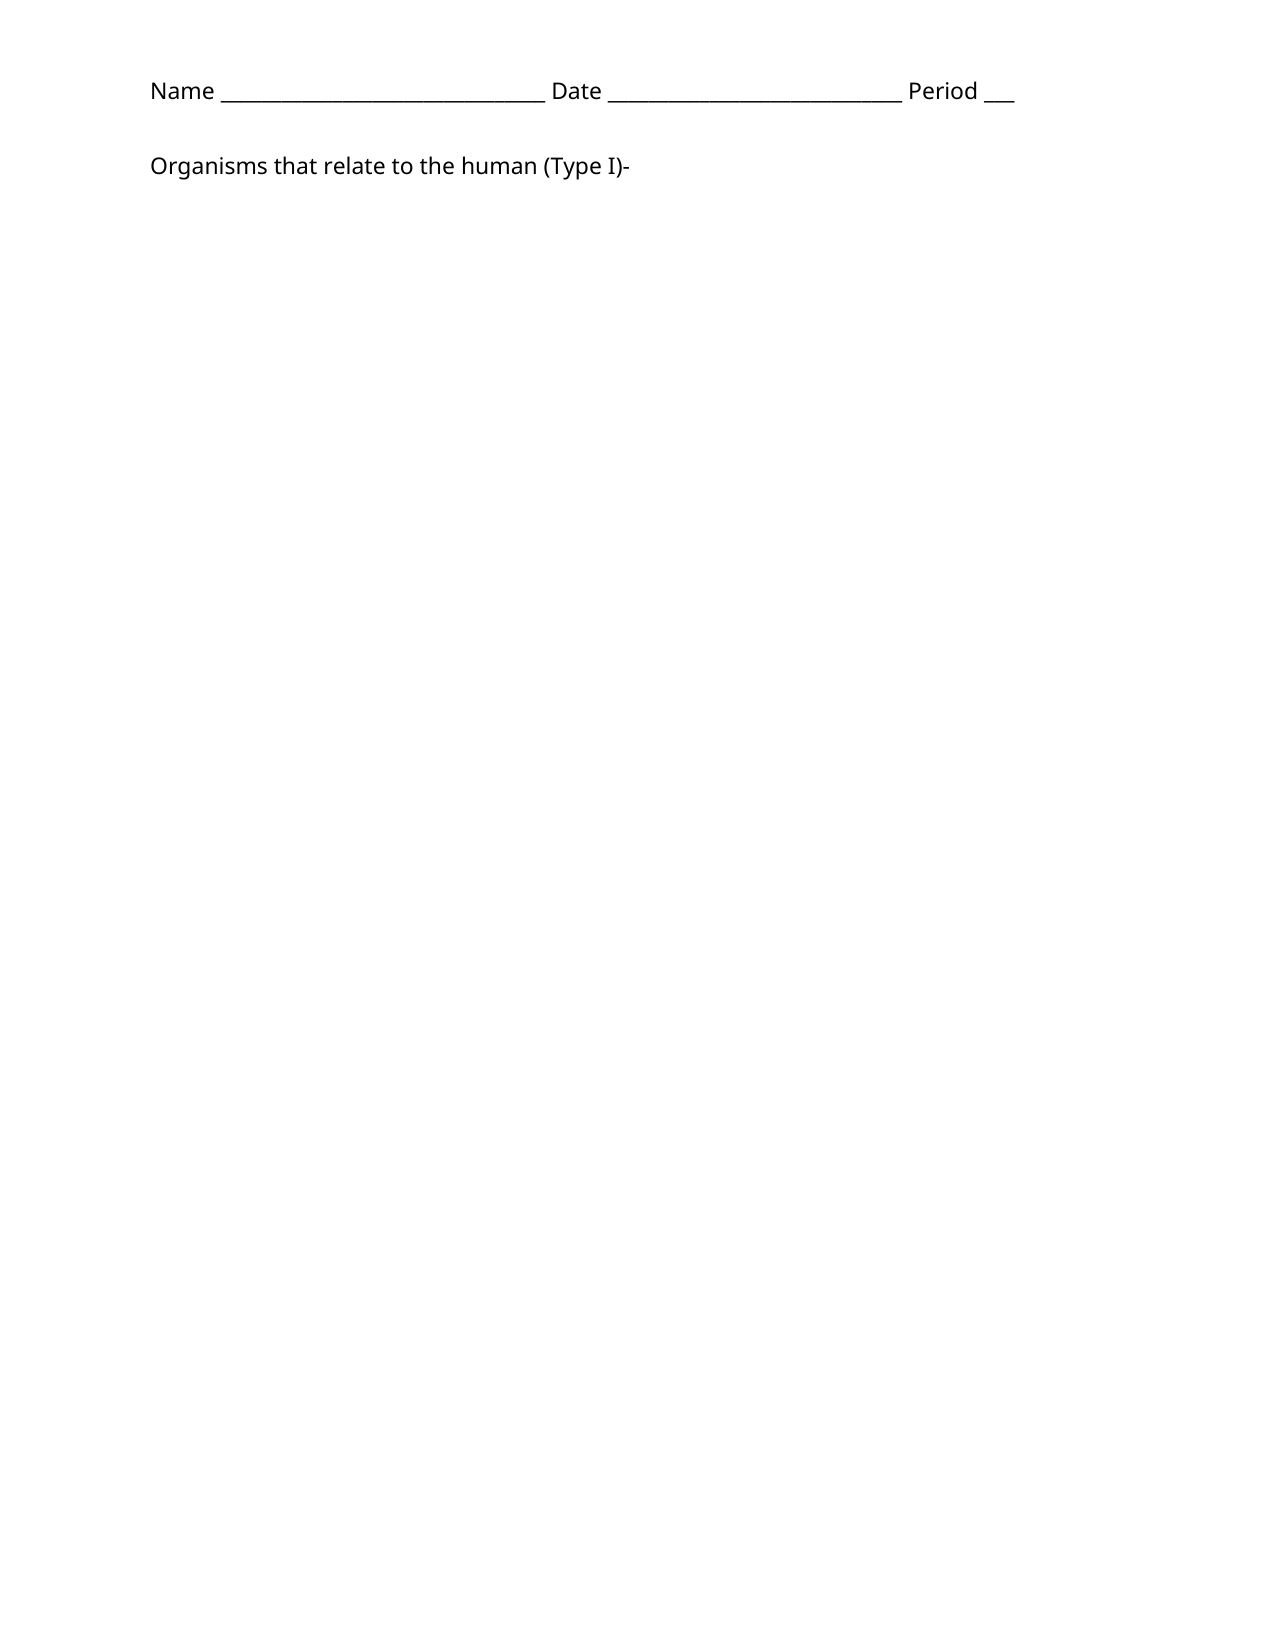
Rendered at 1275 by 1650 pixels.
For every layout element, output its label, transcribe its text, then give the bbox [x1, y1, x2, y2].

text Organisms that relate to the human (Type I)- [150, 150, 1125, 181]
